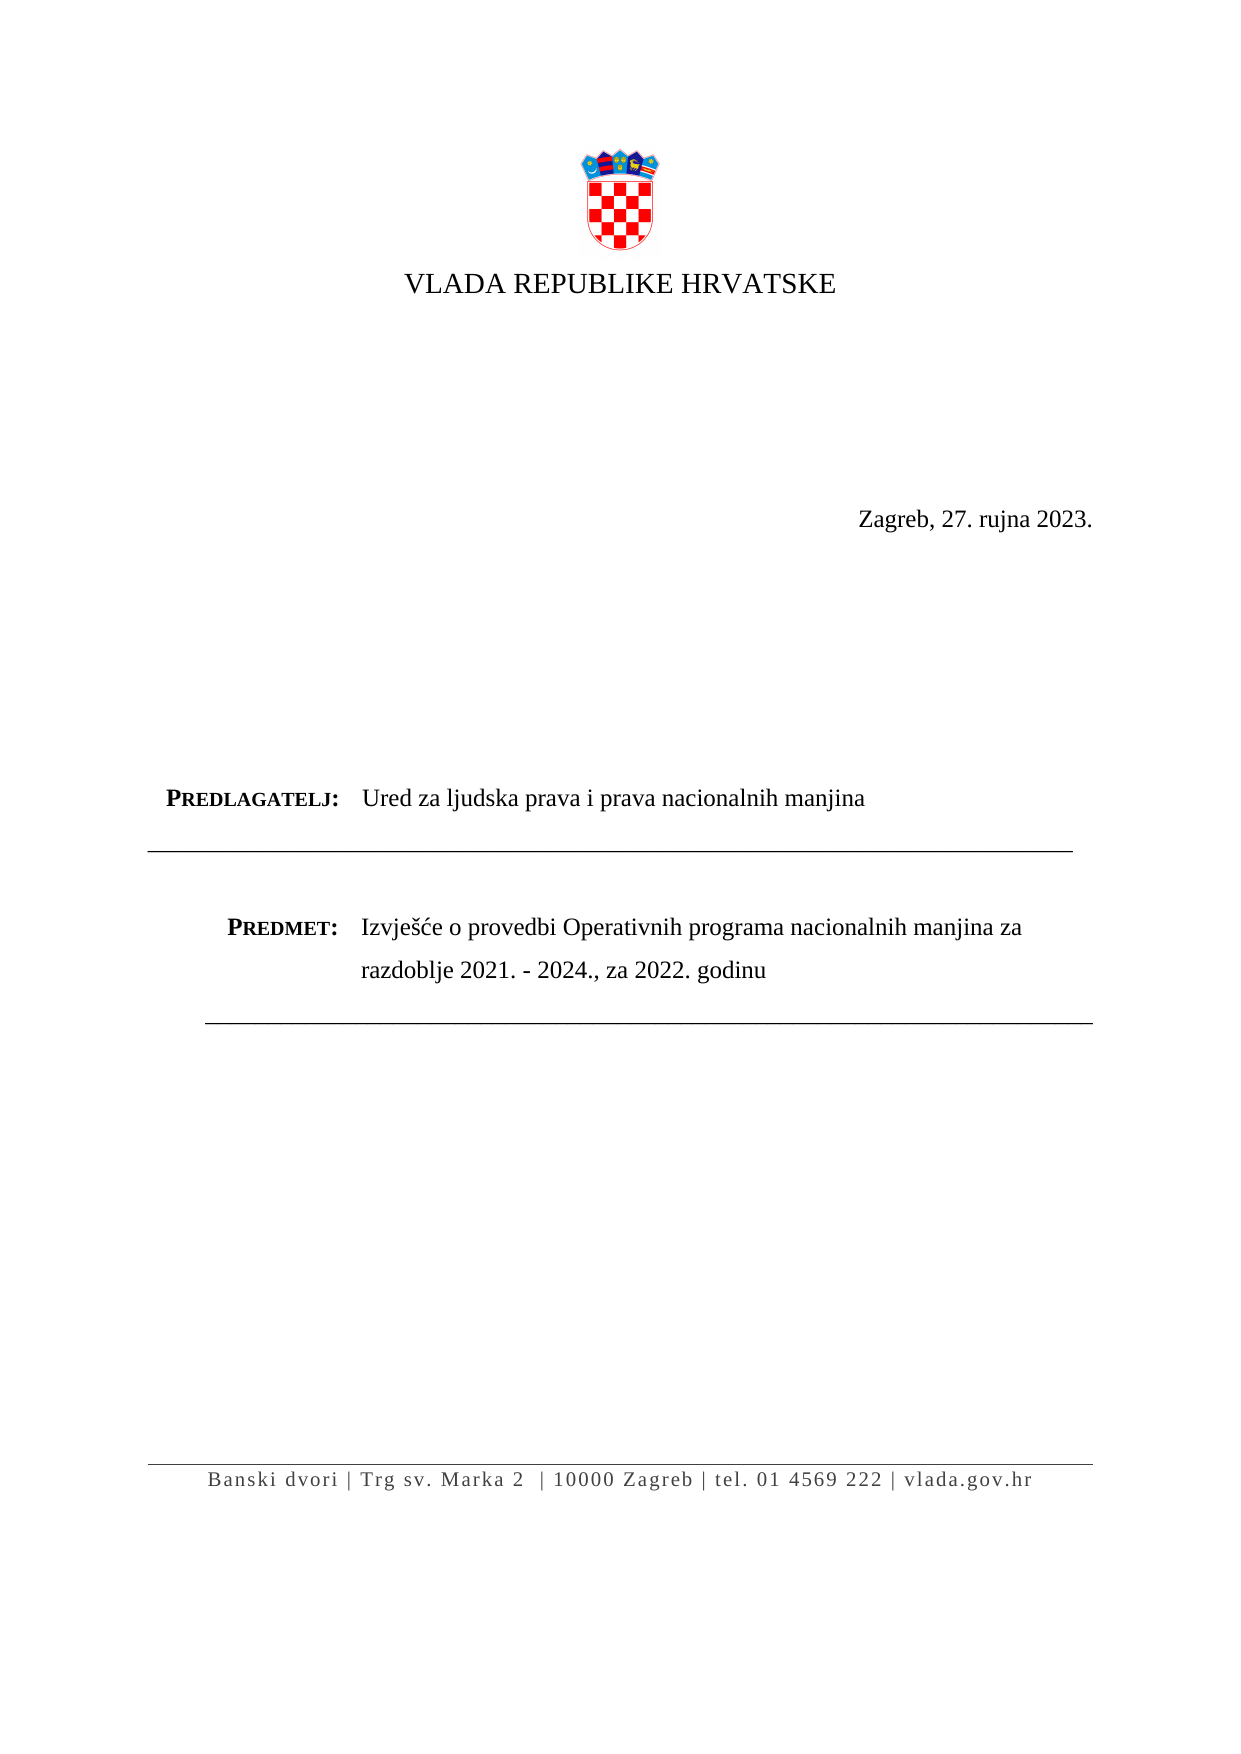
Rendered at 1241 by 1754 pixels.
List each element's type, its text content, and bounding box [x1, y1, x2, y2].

text Banski dvori | Trg sv. Marka 2 | 10000 Zagreb | tel. 01 4569 222 | vlada.gov.hr [148, 1465, 1093, 1491]
text _______________________________________________________________________ [148, 998, 1093, 1027]
table_header Predlagatelj: [148, 783, 351, 826]
text __________________________________________________________________________ [148, 826, 1093, 854]
text VLADA REPUBLIKE HRVATSKE [148, 267, 1093, 300]
table_header Predmet: [148, 912, 349, 998]
picture [579, 147, 661, 261]
text Zagreb, 27. rujna 2023. [148, 504, 1093, 533]
table_header Izvješće o provedbi Operativnih programa nacionalnih manjina za razdoblje 2021. - 2024., za 2022. godinu [350, 912, 1093, 998]
table_header Ured za ljudska prava i prava nacionalnih manjina [351, 783, 1093, 826]
